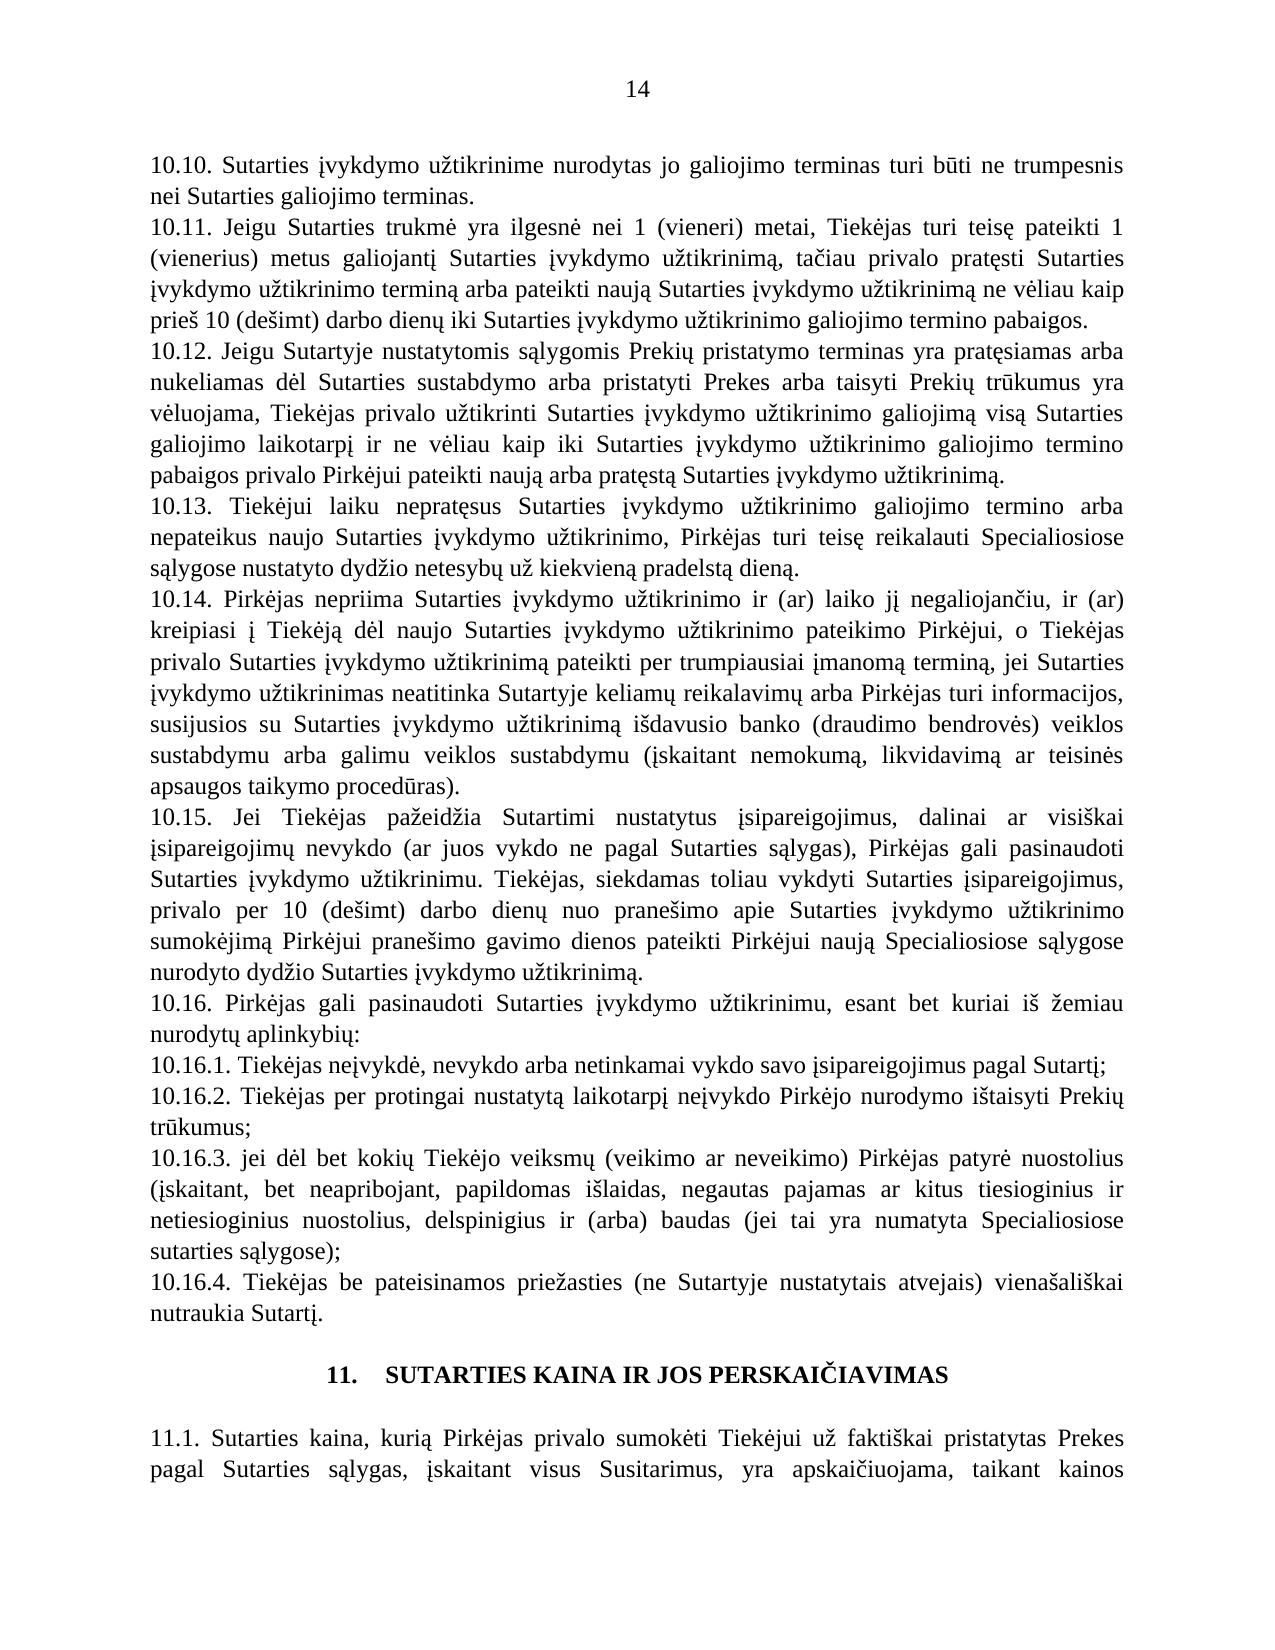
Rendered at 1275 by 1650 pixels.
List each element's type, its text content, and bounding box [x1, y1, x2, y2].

text 10.15. Jei Tiekėjas pažeidžia Sutartimi nustatytus įsipareigojimus, dalinai ar visiškai įsipareigojimų nevykdo (ar juos vykdo ne pagal Sutarties sąlygas), Pirkėjas gali pasinaudoti Sutarties įvykdymo užtikrinimu. Tiekėjas, siekdamas toliau vykdyti Sutarties įsipareigojimus, privalo per 10 (dešimt) darbo dienų nuo pranešimo apie Sutarties įvykdymo užtikrinimo sumokėjimą Pirkėjui pranešimo gavimo dienos pateikti Pirkėjui naują Specialiosiose sąlygose nurodyto dydžio Sutarties įvykdymo užtikrinimą. [150, 802, 1125, 986]
text 11. SUTARTIES KAINA IR JOS PERSKAIČIAVIMAS [150, 1361, 1125, 1389]
text 10.14. Pirkėjas nepriima Sutarties įvykdymo užtikrinimo ir (ar) laiko jį negaliojančiu, ir (ar) kreipiasi į Tiekėją dėl naujo Sutarties įvykdymo užtikrinimo pateikimo Pirkėjui, o Tiekėjas privalo Sutarties įvykdymo užtikrinimą pateikti per trumpiausiai įmanomą terminą, jei Sutarties įvykdymo užtikrinimas neatitinka Sutartyje keliamų reikalavimų arba Pirkėjas turi informacijos, susijusios su Sutarties įvykdymo užtikrinimą išdavusio banko (draudimo bendrovės) veiklos sustabdymu arba galimu veiklos sustabdymu (įskaitant nemokumą, likvidavimą ar teisinės apsaugos taikymo procedūras). [150, 584, 1125, 799]
text 10.12. Jeigu Sutartyje nustatytomis sąlygomis Prekių pristatymo terminas yra pratęsiamas arba nukeliamas dėl Sutarties sustabdymo arba pristatyti Prekes arba taisyti Prekių trūkumus yra vėluojama, Tiekėjas privalo užtikrinti Sutarties įvykdymo užtikrinimo galiojimą visą Sutarties galiojimo laikotarpį ir ne vėliau kaip iki Sutarties įvykdymo užtikrinimo galiojimo termino pabaigos privalo Pirkėjui pateikti naują arba pratęstą Sutarties įvykdymo užtikrinimą. [150, 336, 1125, 489]
text 10.16.2. Tiekėjas per protingai nustatytą laikotarpį neįvykdo Pirkėjo nurodymo ištaisyti Prekių trūkumus; [150, 1081, 1125, 1141]
text 10.13. Tiekėjui laiku nepratęsus Sutarties įvykdymo užtikrinimo galiojimo termino arba nepateikus naujo Sutarties įvykdymo užtikrinimo, Pirkėjas turi teisę reikalauti Specialiosiose sąlygose nustatyto dydžio netesybų už kiekvieną pradelstą dieną. [150, 491, 1125, 582]
text 10.16. Pirkėjas gali pasinaudoti Sutarties įvykdymo užtikrinimu, esant bet kuriai iš žemiau nurodytų aplinkybių: [150, 988, 1125, 1048]
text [150, 1423, 1125, 1482]
text 10.11. Jeigu Sutarties trukmė yra ilgesnė nei 1 (vieneri) metai, Tiekėjas turi teisę pateikti 1 (vienerius) metus galiojantį Sutarties įvykdymo užtikrinimą, tačiau privalo pratęsti Sutarties įvykdymo užtikrinimo terminą arba pateikti naują Sutarties įvykdymo užtikrinimą ne vėliau kaip prieš 10 (dešimt) darbo dienų iki Sutarties įvykdymo užtikrinimo galiojimo termino pabaigos. [150, 212, 1125, 334]
text 10.10. Sutarties įvykdymo užtikrinime nurodytas jo galiojimo terminas turi būti ne trumpesnis nei Sutarties galiojimo terminas. [150, 150, 1125, 210]
text 10.16.4. Tiekėjas be pateisinamos priežasties (ne Sutartyje nustatytais atvejais) vienašališkai nutraukia Sutartį. [150, 1267, 1125, 1327]
text 10.16.3. jei dėl bet kokių Tiekėjo veiksmų (veikimo ar neveikimo) Pirkėjas patyrė nuostolius (įskaitant, bet neapribojant, papildomas išlaidas, negautas pajamas ar kitus tiesioginius ir netiesioginius nuostolius, delspinigius ir (arba) baudas (jei tai yra numatyta Specialiosiose sutarties sąlygose); [150, 1143, 1125, 1265]
text 10.16.1. Tiekėjas neįvykdė, nevykdo arba netinkamai vykdo savo įsipareigojimus pagal Sutartį; [150, 1050, 1125, 1079]
